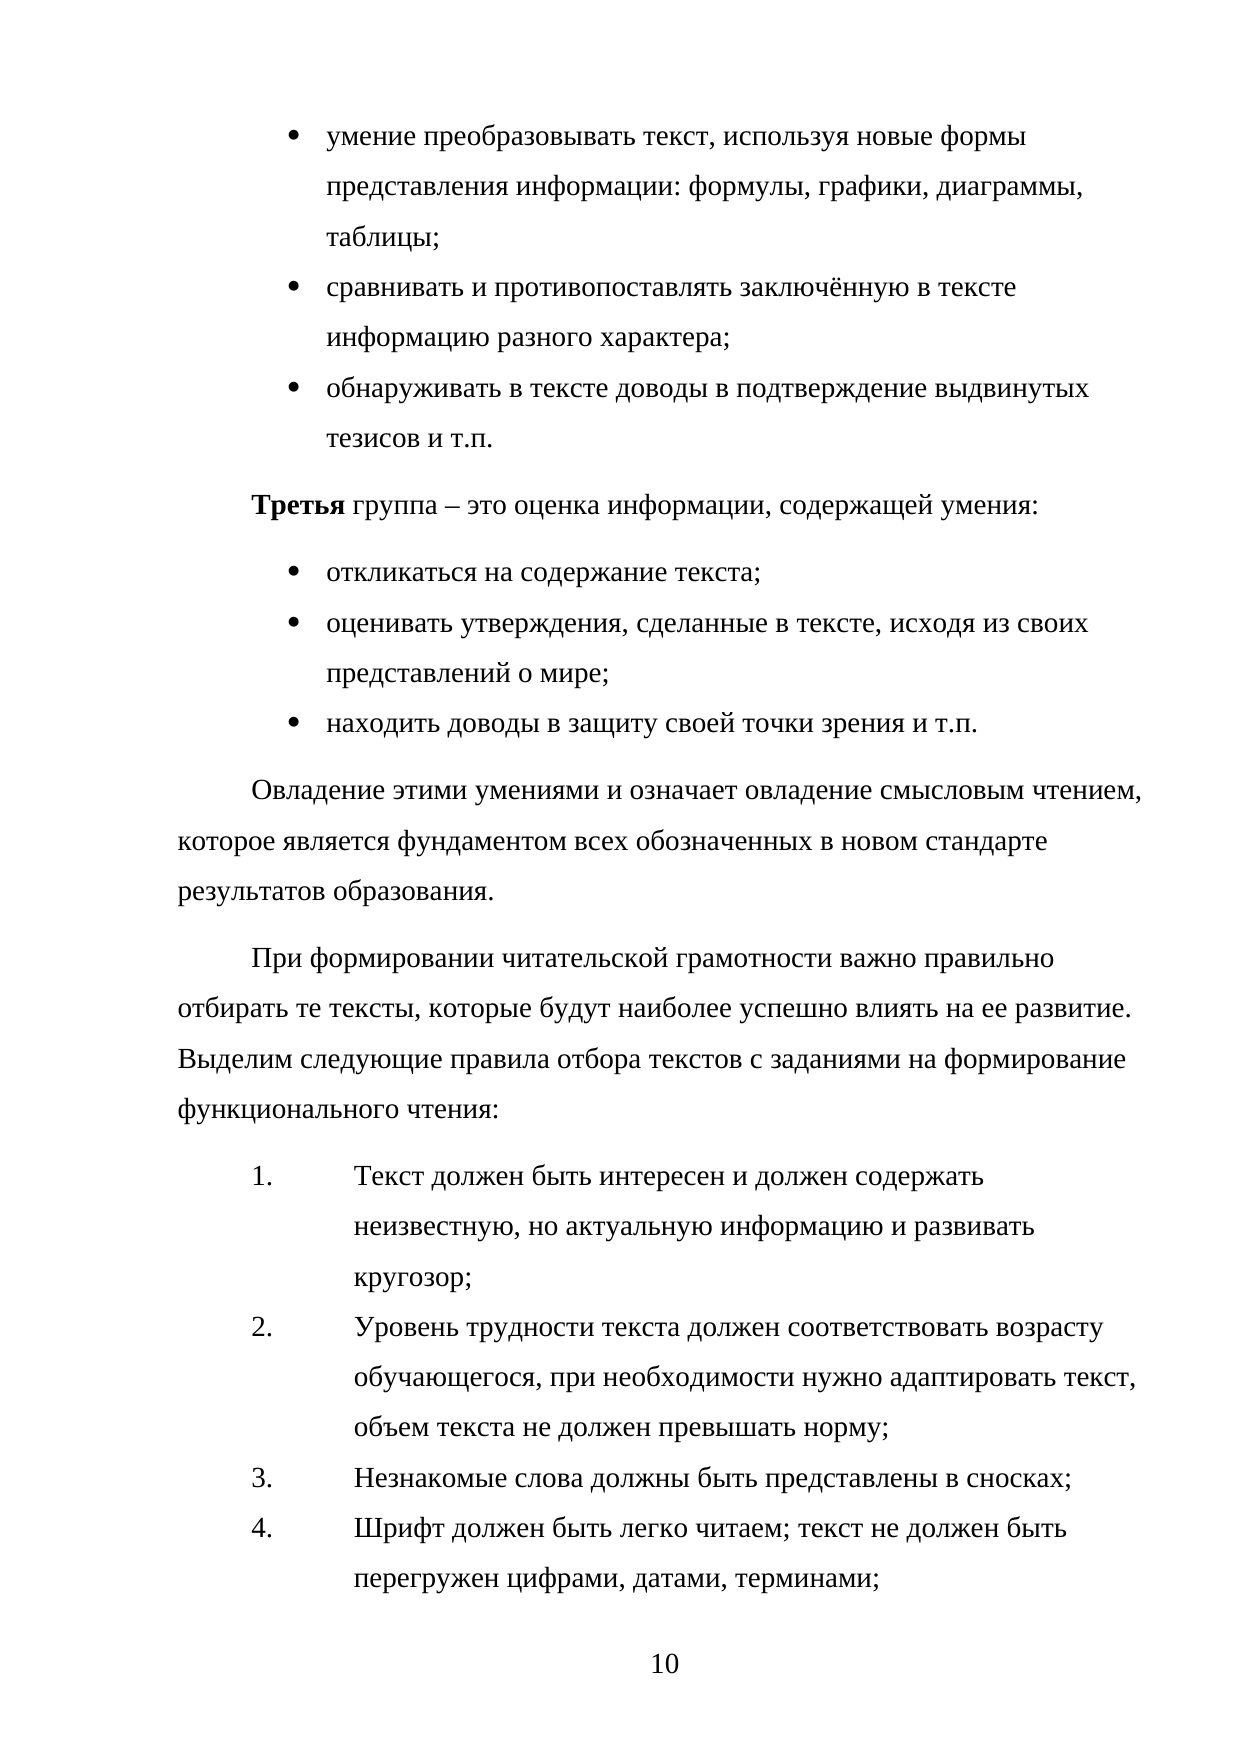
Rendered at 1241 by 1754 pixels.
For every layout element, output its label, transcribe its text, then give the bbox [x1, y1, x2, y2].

list Незнакомые слова должны быть представлены в сносках; [251, 1460, 1152, 1493]
list обнаруживать в тексте доводы в подтверждение выдвинутых тезисов и т.п. [288, 370, 1152, 454]
list Уровень трудности текста должен соответствовать возрасту обучающегося, при необходимости нужно адаптировать текст, объем текста не должен превышать норму; [251, 1309, 1152, 1443]
list оценивать утверждения, сделанные в тексте, исходя из своих представлений о мире; [288, 605, 1152, 689]
list сравнивать и противопоставлять заключённую в тексте информацию разного характера; [288, 269, 1152, 353]
list откликаться на содержание текста; [288, 554, 1152, 588]
list Шрифт должен быть легко читаем; текст не должен быть перегружен цифрами, датами, терминами; [251, 1510, 1152, 1594]
list Текст должен быть интересен и должен содержать неизвестную, но актуальную информацию и развивать кругозор; [251, 1158, 1152, 1292]
list умение преобразовывать текст, используя новые формы представления информации: формулы, графики, диаграммы, таблицы; [288, 118, 1152, 252]
text При формировании читательской грамотности важно правильно отбирать те тексты, которые будут наиболее успешно влиять на ее развитие. Выделим следующие правила отбора текстов с заданиями на формирование функционального чтения: [177, 940, 1152, 1124]
list находить доводы в защиту своей точки зрения и т.п. [288, 705, 1152, 739]
text Третья группа – это оценка информации, содержащей умения: [177, 487, 1152, 521]
text Овладение этими умениями и означает овладение смысловым чтением, которое является фундаментом всех обозначенных в новом стандарте результатов образования. [177, 772, 1152, 907]
